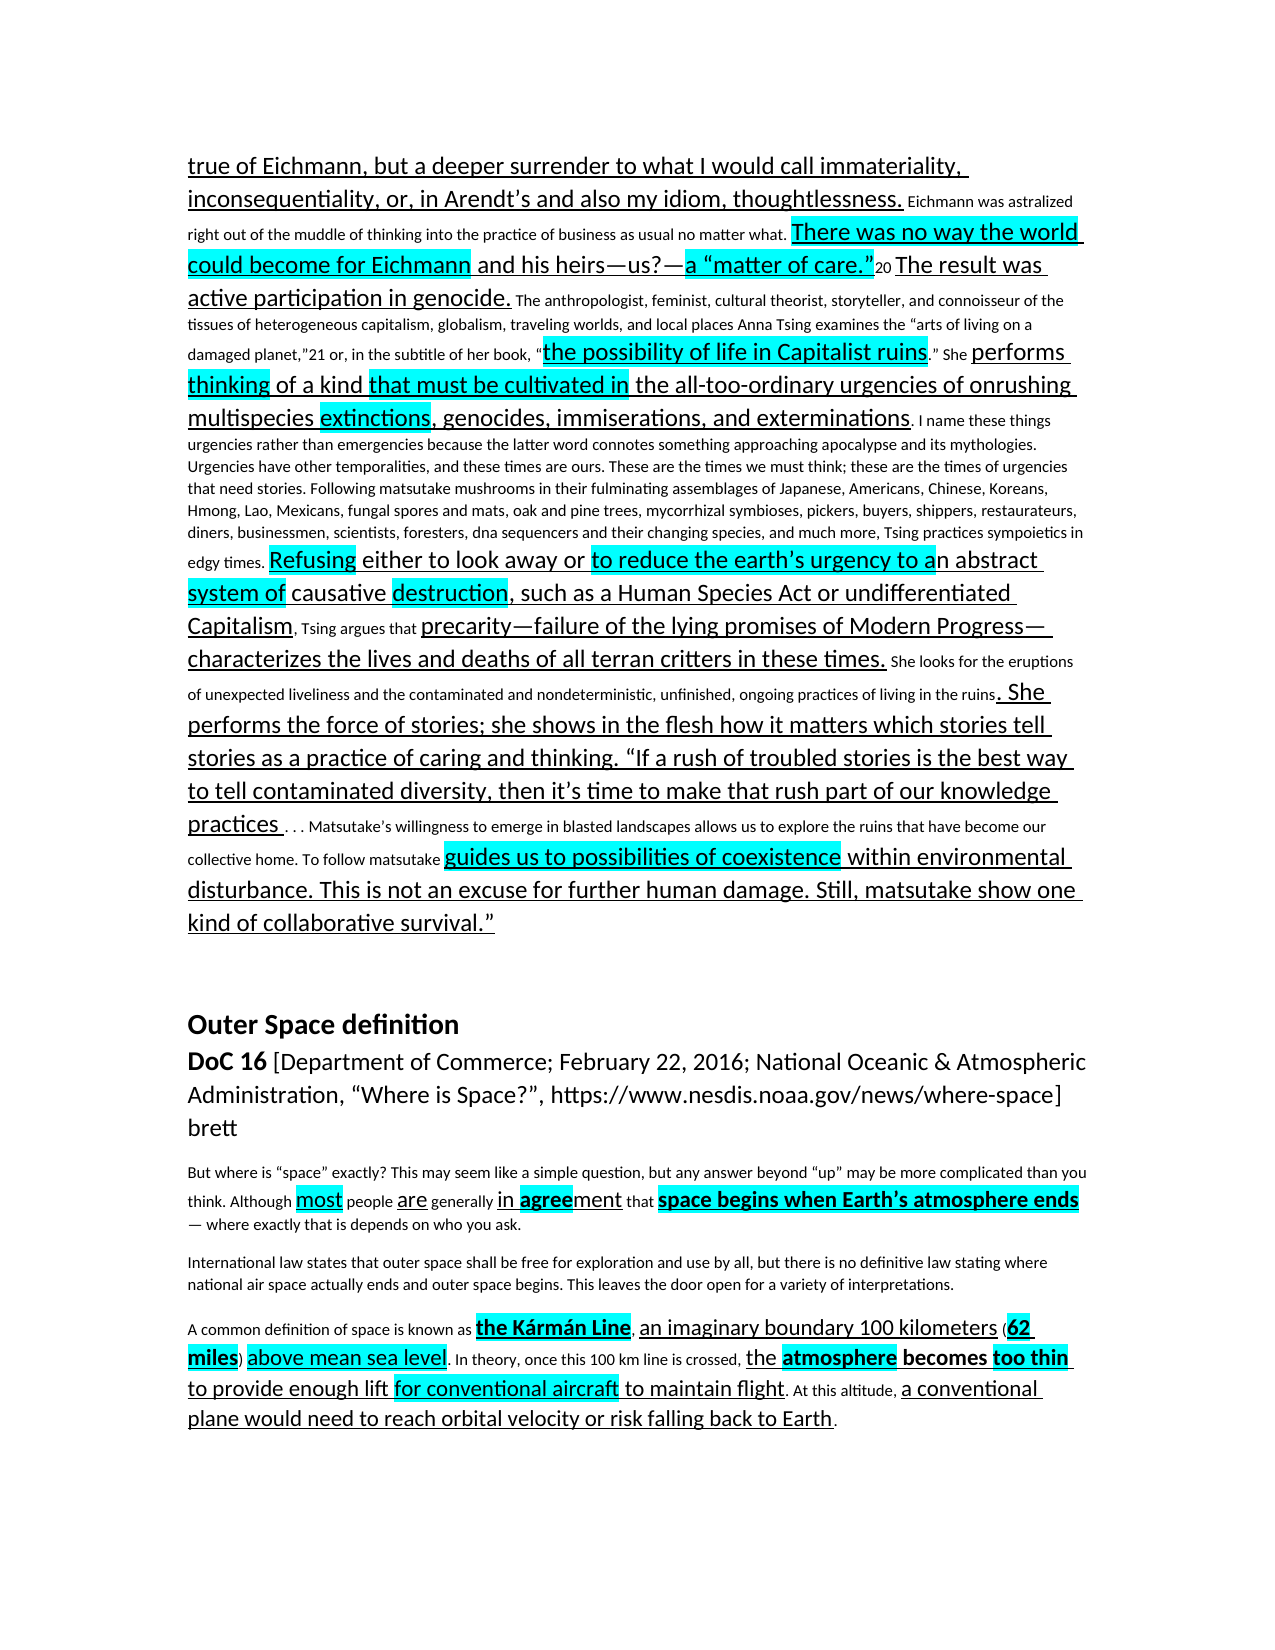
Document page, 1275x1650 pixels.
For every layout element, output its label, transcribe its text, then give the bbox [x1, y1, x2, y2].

text International law states that outer space shall be free for exploration and use by all, but there is no definitive law stating where national air space actually ends and outer space begins. This leaves the door open for a variety of interpretations. [187, 1253, 1087, 1295]
subtitle Outer Space definition [187, 1006, 1087, 1041]
text A common definition of space is known as the Kármán Line, an imaginary boundary 100 kilometers (62 miles) above mean sea level. In theory, once this 100 km line is crossed, the atmosphere becomes too thin to provide enough lift for conventional aircraft to maintain flight. At this altitude, a conventional plane would need to reach orbital velocity or risk falling back to Earth. [187, 1313, 1087, 1432]
text DoC 16 [Department of Commerce; February 22, 2016; National Oceanic & Atmospheric Administration, “Where is Space?”, https://www.nesdis.noaa.gov/news/where-space] brett [187, 1044, 1087, 1143]
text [187, 150, 1087, 937]
text But where is “space” exactly? This may seem like a simple question, but any answer beyond “up” may be more complicated than you think. Although most people are generally in agreement that space begins when Earth’s atmosphere ends— where exactly that is depends on who you ask. [187, 1162, 1087, 1234]
